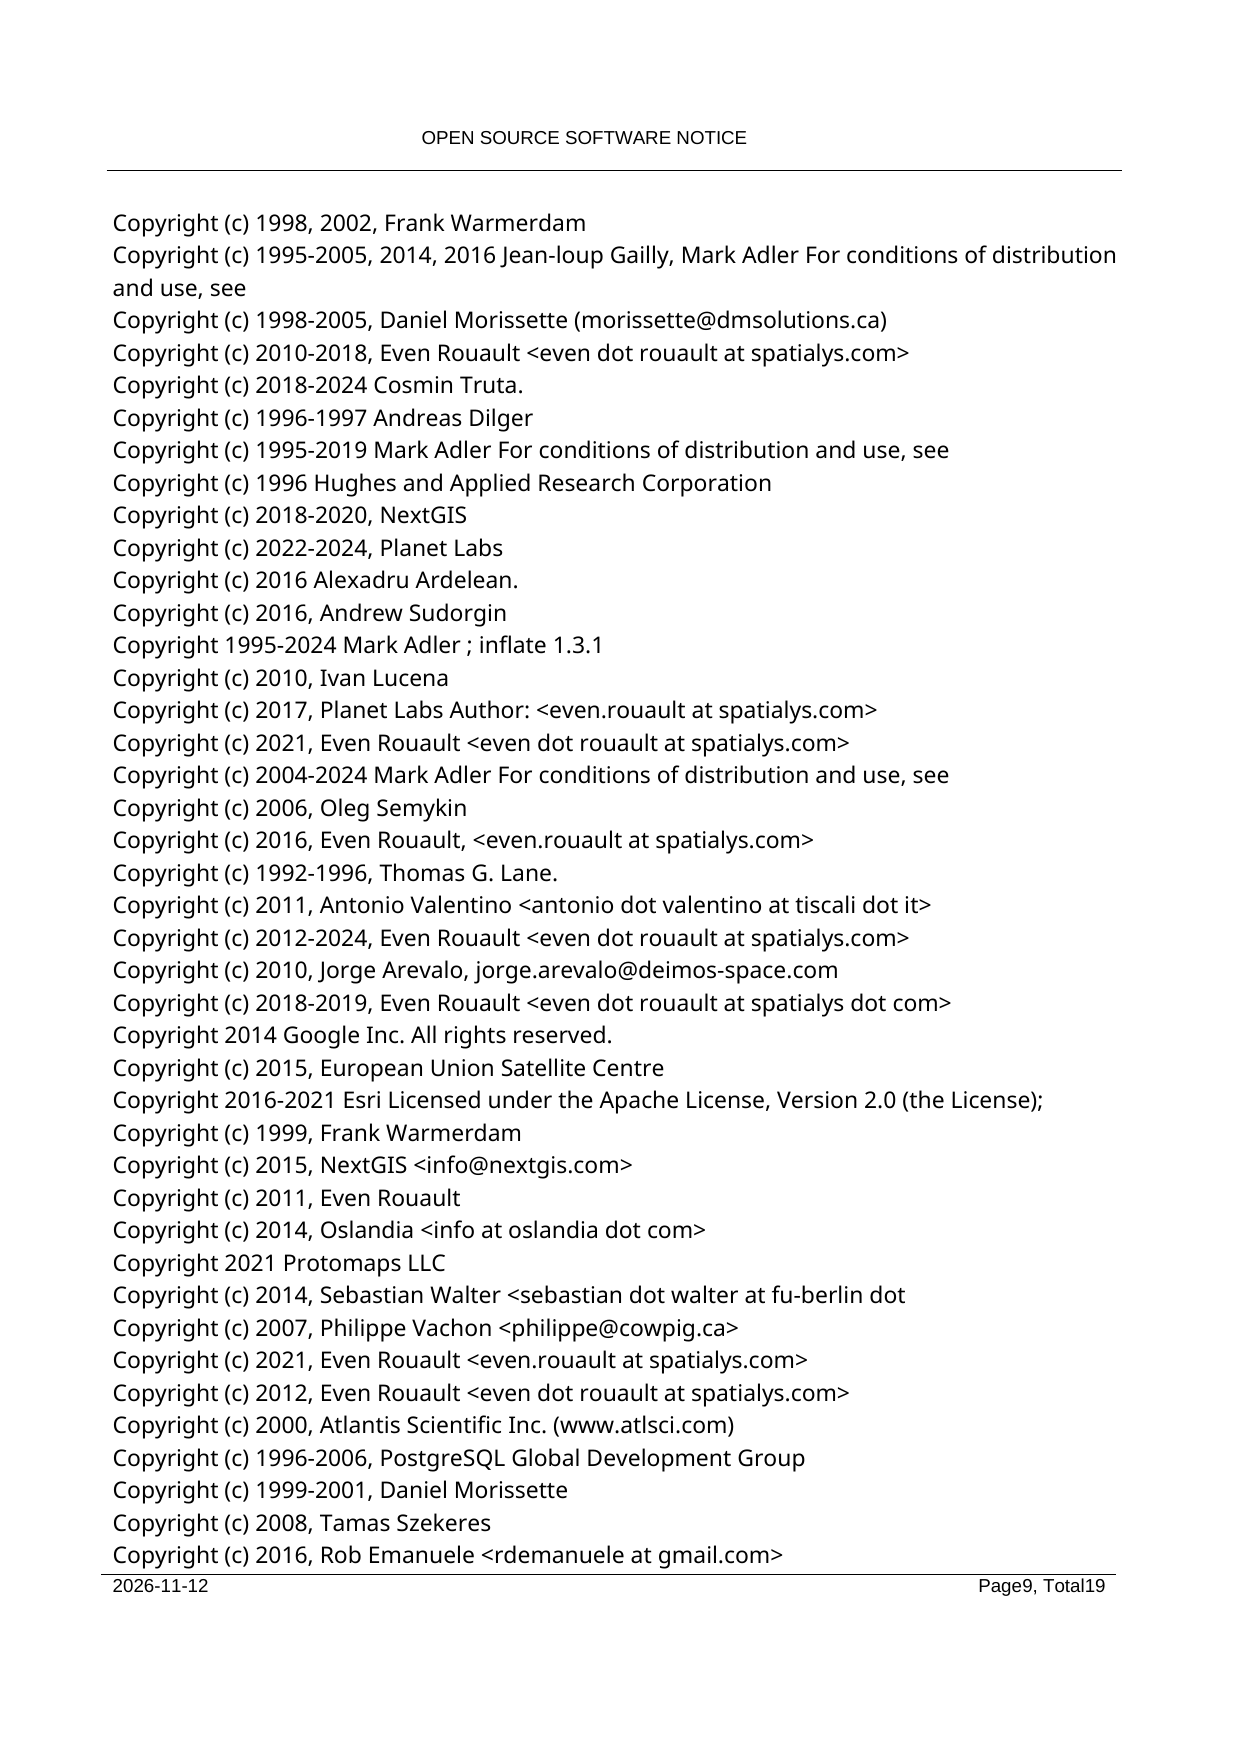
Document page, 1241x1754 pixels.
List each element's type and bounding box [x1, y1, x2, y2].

text [112, 206, 1128, 1571]
